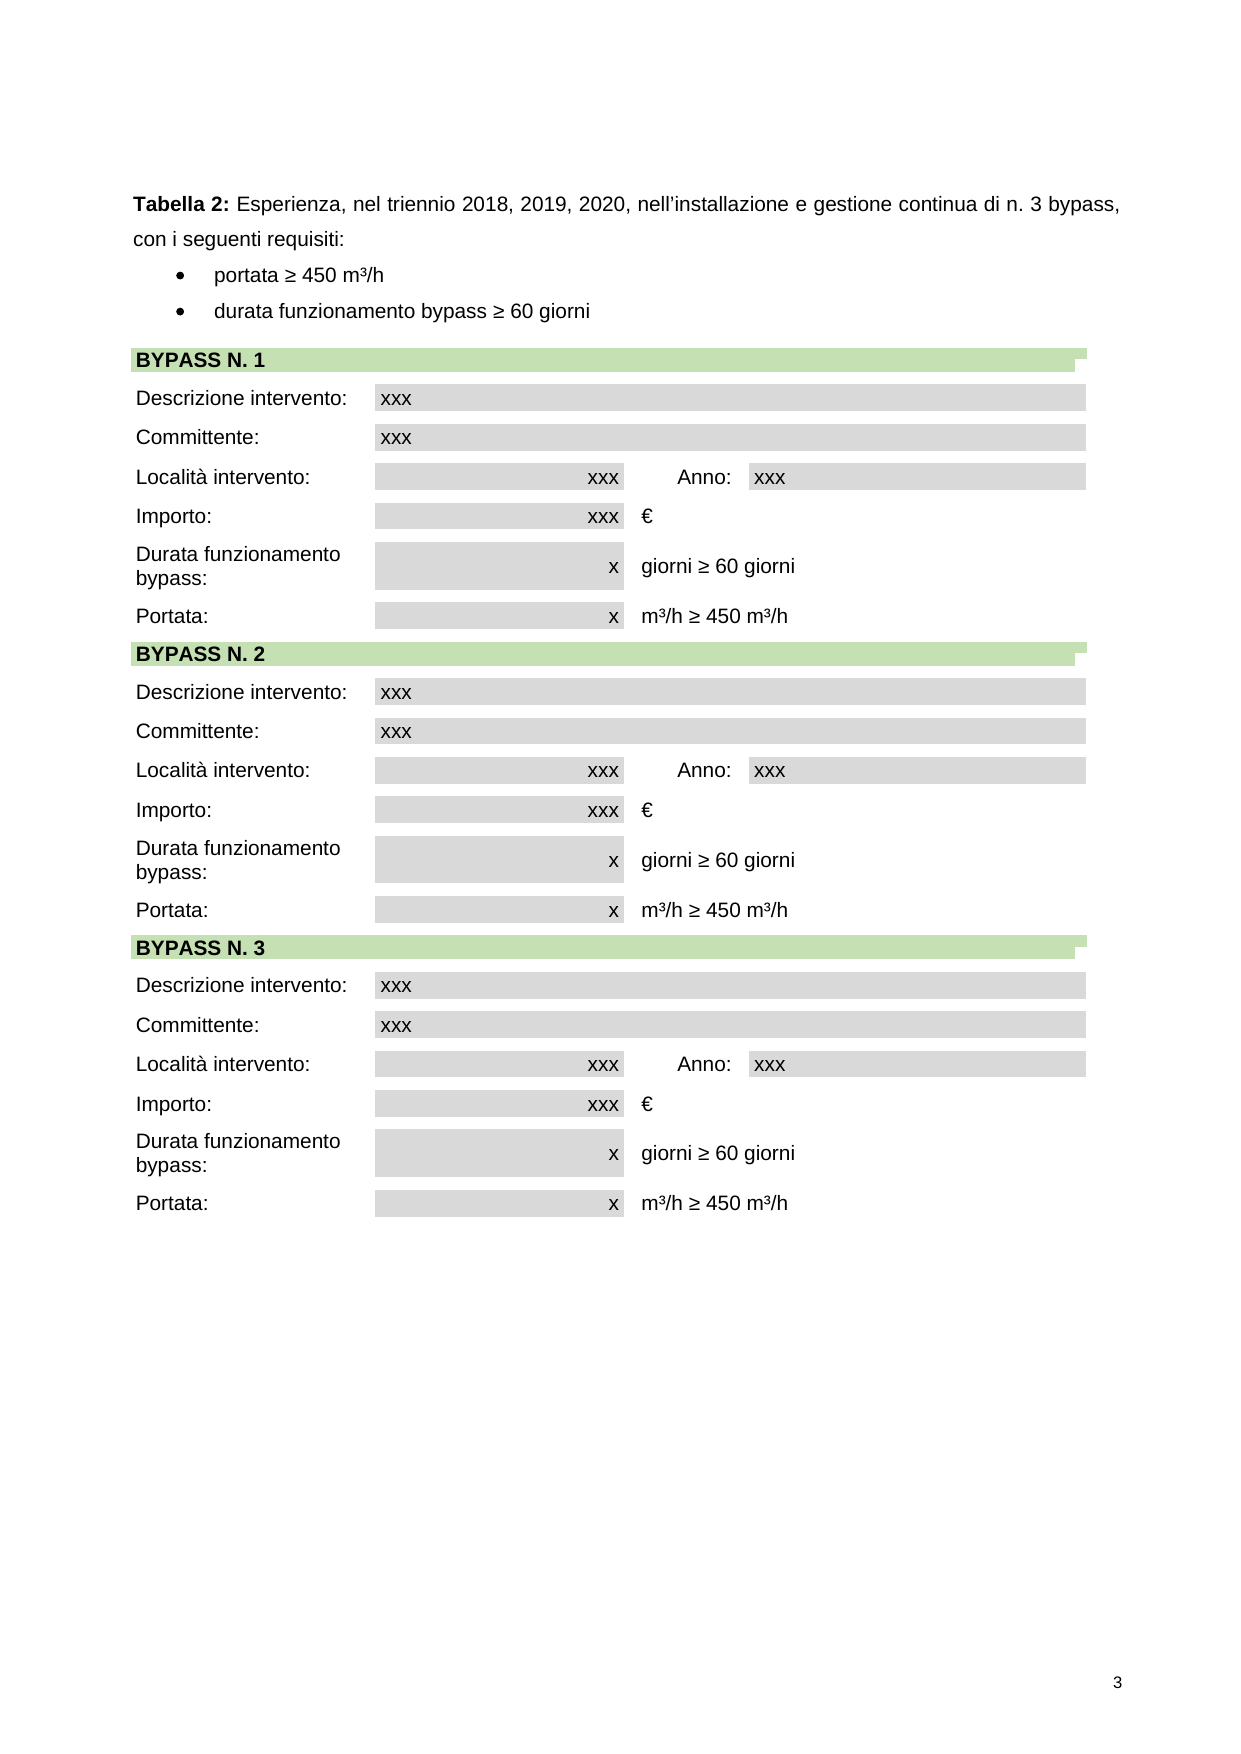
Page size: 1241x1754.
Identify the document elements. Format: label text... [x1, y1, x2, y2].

table_cell xxx [375, 384, 1086, 411]
table_cell xxx [375, 424, 1086, 451]
table_cell Località intervento: [131, 757, 363, 784]
table_cell Località intervento: [131, 1051, 363, 1077]
table_cell xxx [375, 972, 1086, 999]
table_cell m³/h ≥ 450 m³/h [636, 896, 1086, 923]
text Tabella 2: Esperienza, nel triennio 2018, 2019, 2020, nell’installazione e gestione continua di n. 3 bypass, con i seguenti requisiti: [133, 191, 1122, 251]
table_cell Durata funzionamento bypass: [131, 542, 363, 590]
table_cell BYPASS N. 3 [131, 935, 1087, 959]
table_cell x [375, 542, 624, 590]
table_cell Località intervento: [131, 463, 363, 490]
table_cell giorni ≥ 60 giorni [636, 1129, 1086, 1177]
table_cell xxx [375, 757, 624, 784]
table_cell xxx [375, 678, 1086, 705]
table_cell xxx [749, 1051, 1086, 1077]
table_cell xxx [375, 1011, 1086, 1038]
table_cell Anno: [636, 757, 736, 784]
table_cell m³/h ≥ 450 m³/h [636, 1190, 1086, 1217]
table_cell € [636, 503, 1086, 529]
table_cell Durata funzionamento bypass: [131, 836, 363, 883]
table_cell BYPASS N. 2 [131, 642, 1087, 666]
table_cell x [375, 896, 624, 923]
table_cell Committente: [131, 424, 363, 451]
table_cell Durata funzionamento bypass: [131, 1129, 363, 1177]
table_cell x [375, 1190, 624, 1217]
table_cell Importo: [131, 1090, 363, 1117]
table_cell Importo: [131, 503, 363, 529]
table_cell € [636, 796, 1086, 823]
table_cell Portata: [131, 896, 363, 923]
table_cell Committente: [131, 1011, 363, 1038]
table_cell Anno: [636, 463, 736, 490]
table_cell € [636, 1090, 1086, 1117]
table_cell x [375, 836, 624, 883]
list durata funzionamento bypass ≥ 60 giorni [176, 299, 1122, 323]
table_cell xxx [749, 463, 1086, 490]
table_cell xxx [375, 796, 624, 823]
table_cell Importo: [131, 796, 363, 823]
table_cell xxx [375, 1090, 624, 1117]
table_header BYPASS N. 1 [131, 348, 1087, 372]
table_cell Portata: [131, 602, 363, 629]
table_cell x [375, 1129, 624, 1177]
table_cell giorni ≥ 60 giorni [636, 836, 1086, 883]
table_cell xxx [375, 463, 624, 490]
table_cell xxx [749, 757, 1086, 784]
table_cell Descrizione intervento: [131, 678, 363, 705]
table_cell Descrizione intervento: [131, 384, 363, 411]
table_cell xxx [375, 718, 1086, 744]
table_cell Committente: [131, 718, 363, 744]
list portata ≥ 450 m³/h [176, 263, 1122, 287]
table_cell xxx [375, 503, 624, 529]
table_cell m³/h ≥ 450 m³/h [636, 602, 1072, 629]
table_cell Portata: [131, 1190, 363, 1217]
table_cell xxx [375, 1051, 624, 1077]
table_cell giorni ≥ 60 giorni [636, 542, 1086, 590]
table_cell Descrizione intervento: [131, 972, 363, 999]
table_cell x [375, 602, 624, 629]
table_cell Anno: [636, 1051, 736, 1077]
